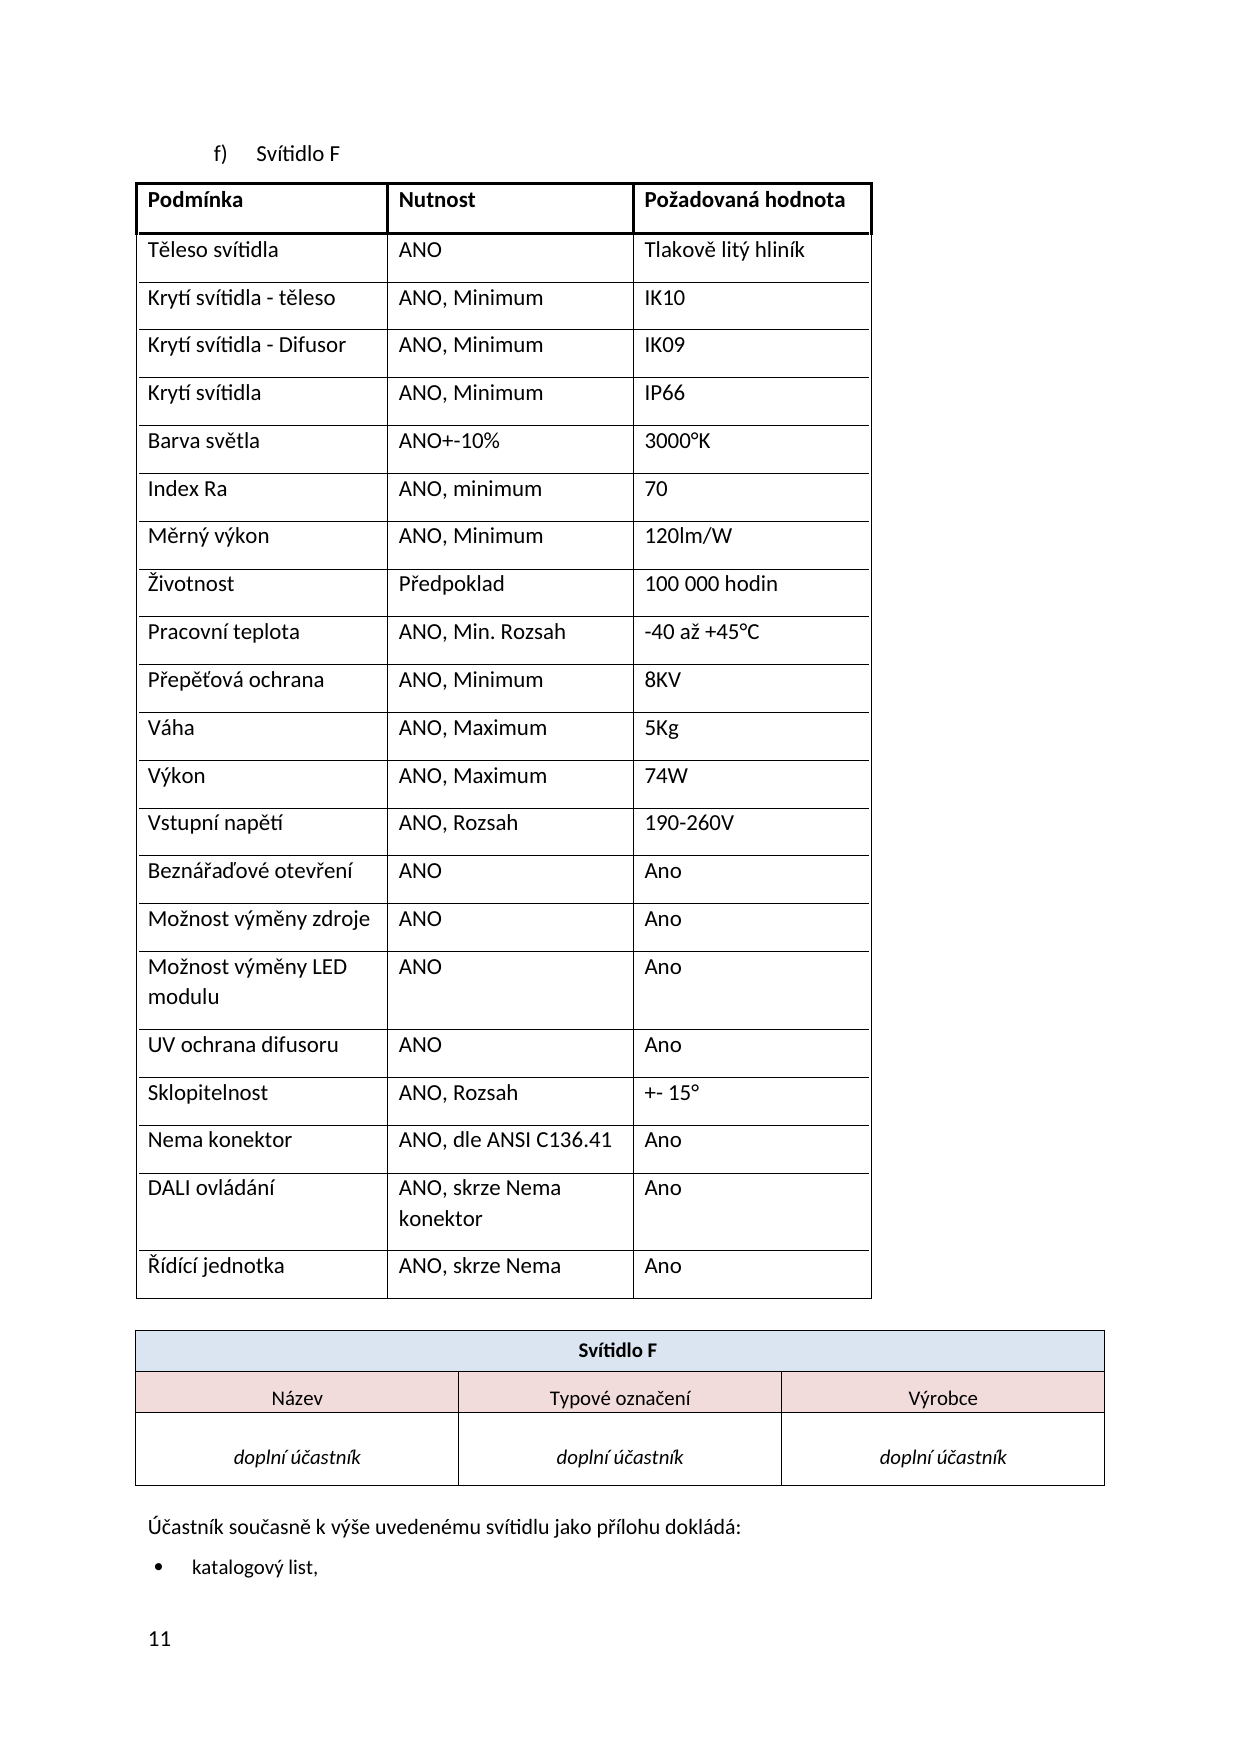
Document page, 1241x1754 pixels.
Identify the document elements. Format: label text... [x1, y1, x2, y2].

table_cell 190-260V [634, 808, 871, 855]
table_cell Možnost výměny LED modulu [137, 951, 387, 1029]
table_cell ANO, Min. Rozsah [388, 617, 633, 664]
table_cell ANO, Rozsah [388, 809, 633, 855]
list Svítidlo F [214, 139, 1093, 167]
table_cell Barva světla [137, 425, 387, 473]
table_cell Pracovní teplota [137, 616, 387, 664]
table_cell Název [136, 1372, 458, 1412]
table_cell ANO, Minimum [388, 330, 633, 377]
table_cell Možnost výměny zdroje [137, 903, 387, 951]
table_cell ANO+-10% [388, 426, 633, 473]
table_cell 100 000 hodin [634, 569, 871, 616]
table_cell ANO [388, 904, 633, 951]
table_cell Ano [634, 855, 871, 903]
table_cell Předpoklad [388, 570, 633, 616]
table_cell 8KV [634, 664, 871, 712]
table_cell -40 až +45°C [634, 616, 871, 664]
table_cell 74W [634, 760, 871, 807]
table_cell IP66 [634, 377, 871, 425]
table_cell Váha [137, 712, 387, 760]
table_cell Řídící jednotka [137, 1250, 387, 1298]
table_cell Ano [634, 951, 871, 1029]
table_cell ANO [388, 856, 633, 903]
table_cell 70 [634, 473, 871, 521]
table_cell Ano [634, 1173, 871, 1250]
table_cell ANO, skrze Nema konektor [388, 1174, 633, 1250]
table_cell Ano [634, 903, 871, 951]
table_cell ANO, Maximum [388, 761, 633, 807]
table_cell Index Ra [137, 473, 387, 521]
table_cell +- 15° [634, 1077, 871, 1124]
table_cell Těleso svítidla [137, 232, 387, 282]
table_cell ANO, Maximum [388, 713, 633, 760]
table_header Nutnost [389, 185, 632, 232]
table_cell Ano [634, 1125, 871, 1172]
table_cell ANO, Minimum [388, 378, 633, 425]
table_cell Výkon [137, 760, 387, 807]
table_header Požadovaná hodnota [635, 185, 870, 232]
table_cell Nema konektor [137, 1125, 387, 1172]
table_cell ANO [388, 952, 633, 1029]
table_cell Krytí svítidla - Difusor [137, 329, 387, 377]
table_cell Typové označení [459, 1372, 781, 1412]
table_cell Tlakově litý hliník [634, 232, 871, 282]
table_cell 3000°K [634, 425, 871, 473]
table_cell Ano [634, 1029, 871, 1077]
table_cell Sklopitelnost [137, 1077, 387, 1124]
table_header Svítidlo F [136, 1331, 1104, 1371]
table_cell Ano [634, 1250, 871, 1298]
table_header Podmínka [138, 185, 386, 232]
table_cell 5Kg [634, 712, 871, 760]
table_cell Měrný výkon [137, 521, 387, 568]
table_cell doplní účastník [782, 1413, 1104, 1484]
table_cell ANO [388, 1030, 633, 1077]
table_cell ANO, Rozsah [388, 1078, 633, 1124]
list katalogový list, [155, 1554, 1093, 1580]
table_cell Životnost [137, 569, 387, 616]
table_cell UV ochrana difusoru [137, 1029, 387, 1077]
table_cell ANO, minimum [388, 474, 633, 521]
table_cell Krytí svítidla - těleso [137, 282, 387, 329]
table_cell doplní účastník [136, 1413, 458, 1484]
table_cell 120lm/W [634, 521, 871, 568]
table_cell ANO, Minimum [388, 283, 633, 329]
table_cell ANO, Minimum [388, 665, 633, 712]
table_cell Výrobce [782, 1372, 1104, 1412]
table_cell Beznářaďové otevření [137, 855, 387, 903]
table_cell Vstupní napětí [137, 808, 387, 855]
table_cell Přepěťová ochrana [137, 664, 387, 712]
table_cell IK09 [634, 329, 871, 377]
text Účastník současně k výše uvedenému svítidlu jako přílohu dokládá: [148, 1513, 1093, 1540]
table_cell Krytí svítidla [137, 377, 387, 425]
table_cell ANO [388, 235, 633, 282]
table_cell doplní účastník [459, 1413, 781, 1484]
table_cell ANO, dle ANSI C136.41 [388, 1126, 633, 1172]
table_cell DALI ovládání [137, 1173, 387, 1250]
table_cell ANO, skrze Nema [388, 1251, 633, 1298]
table_cell IK10 [634, 282, 871, 329]
table_cell ANO, Minimum [388, 522, 633, 568]
